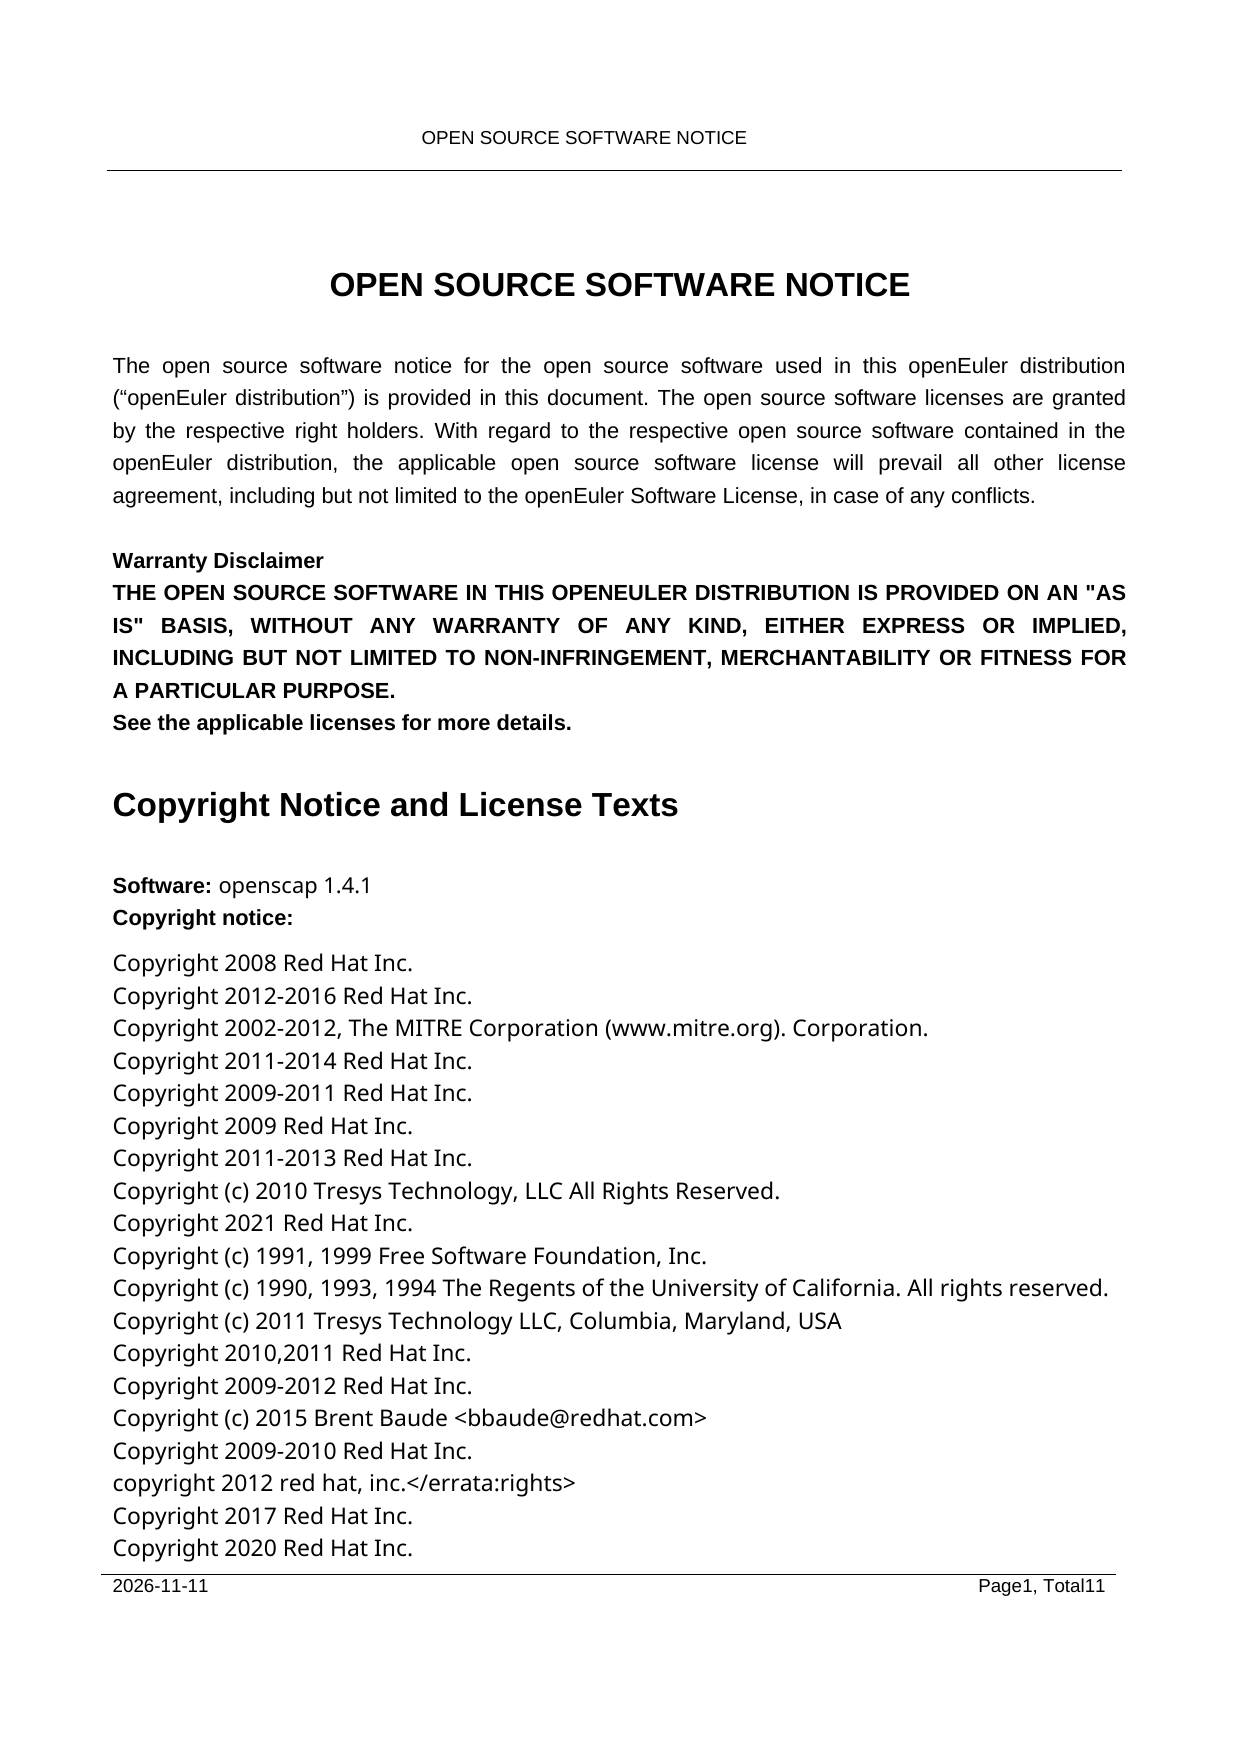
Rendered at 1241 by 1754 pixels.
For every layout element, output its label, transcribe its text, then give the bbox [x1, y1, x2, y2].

text The open source software notice for the open source software used in this openEuler distribution (“openEuler distribution”) is provided in this document. The open source software licenses are granted by the respective right holders. With regard to the respective open source software contained in the openEuler distribution, the applicable open source software license will prevail all other license agreement, including but not limited to the openEuler Software License, in case of any conflicts. [112, 349, 1128, 511]
text Copyright Notice and License Texts [112, 771, 1128, 836]
text THE OPEN SOURCE SOFTWARE IN THIS OPENEULER DISTRIBUTION IS PROVIDED ON AN "AS IS" BASIS, WITHOUT ANY WARRANTY OF ANY KIND, EITHER EXPRESS OR IMPLIED, INCLUDING BUT NOT LIMITED TO NON-INFRINGEMENT, MERCHANTABILITY OR FITNESS FOR A PARTICULAR PURPOSE. See the applicable licenses for more details. [112, 576, 1128, 739]
text OPEN SOURCE SOFTWARE NOTICE [112, 251, 1128, 316]
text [112, 947, 1128, 1564]
title Software: openscap 1.4.1 [112, 869, 1128, 901]
text Warranty Disclaimer [112, 544, 1128, 576]
text Copyright notice: [112, 901, 1128, 934]
